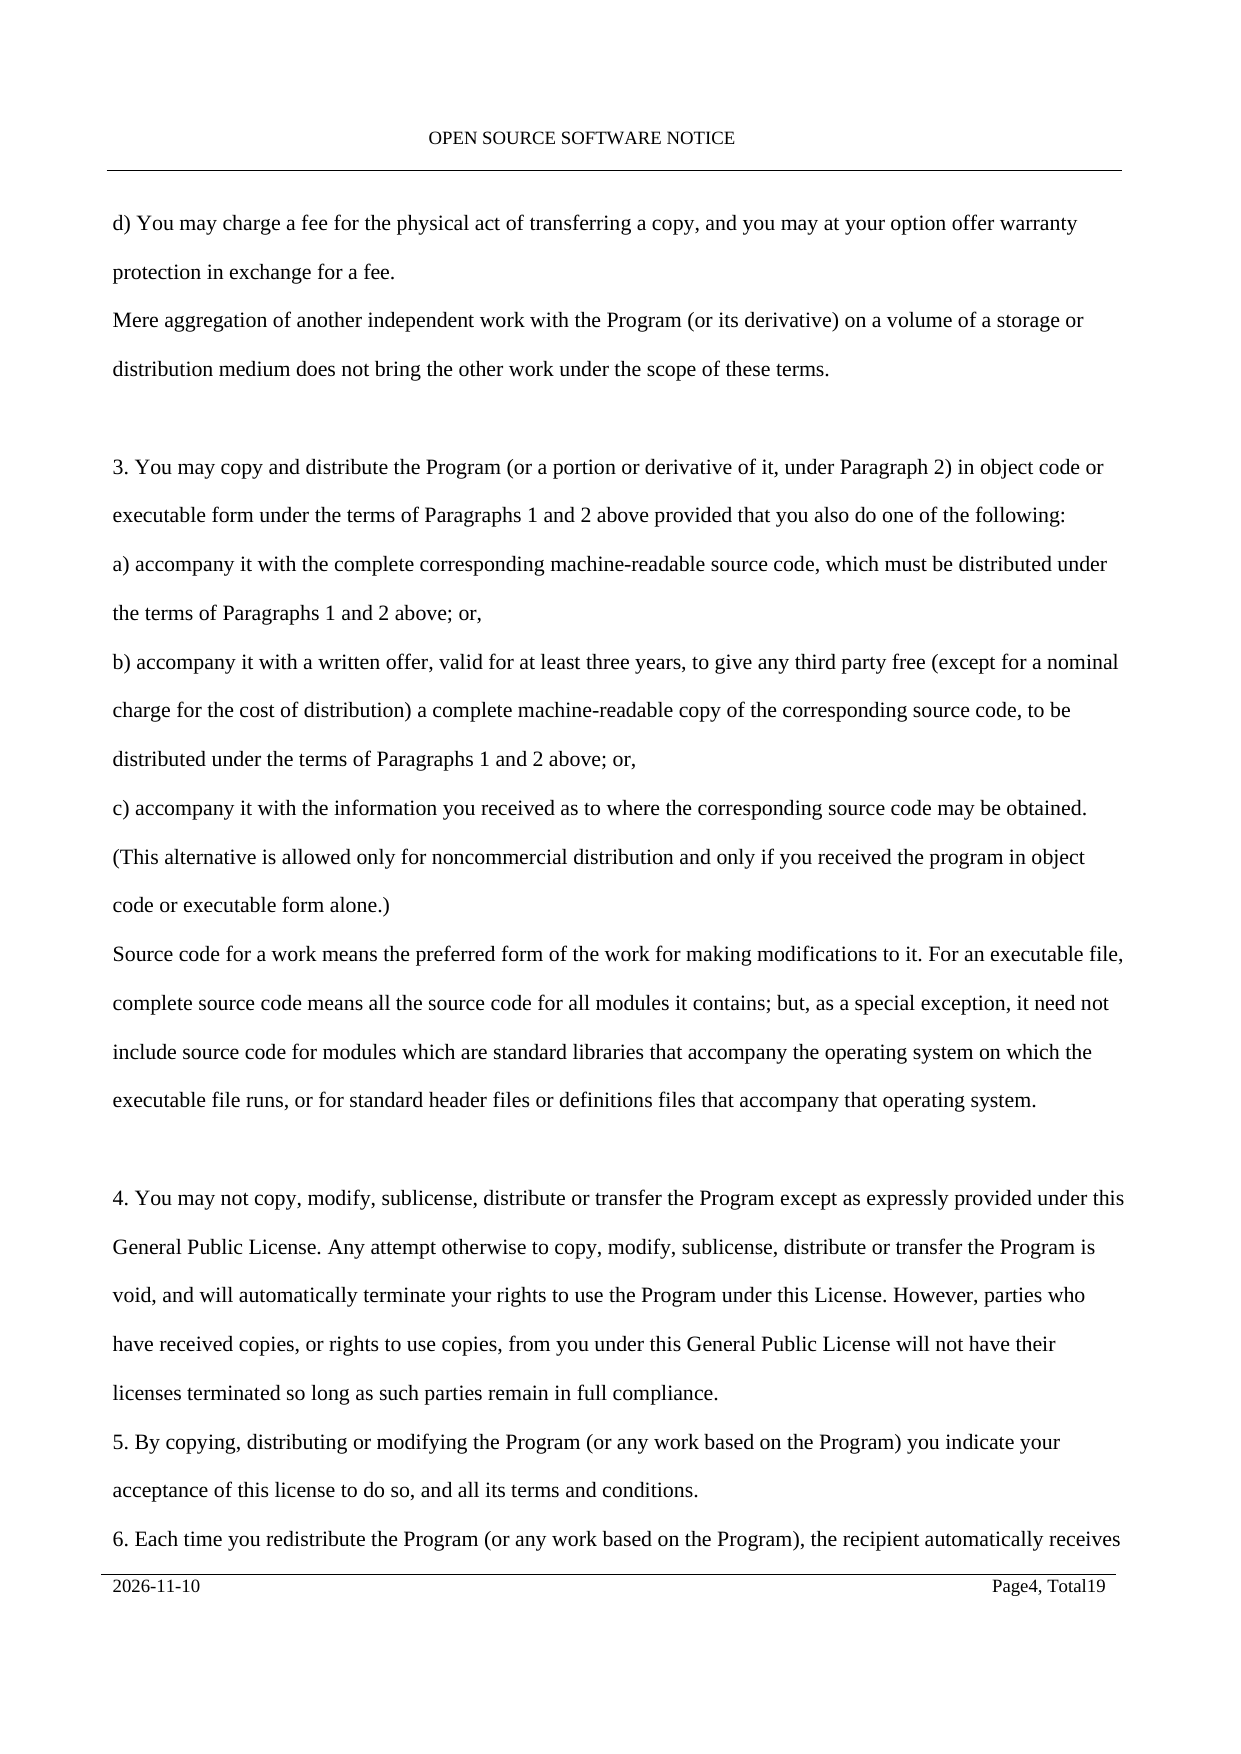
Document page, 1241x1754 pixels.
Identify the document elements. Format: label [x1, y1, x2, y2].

text [112, 206, 1128, 1555]
